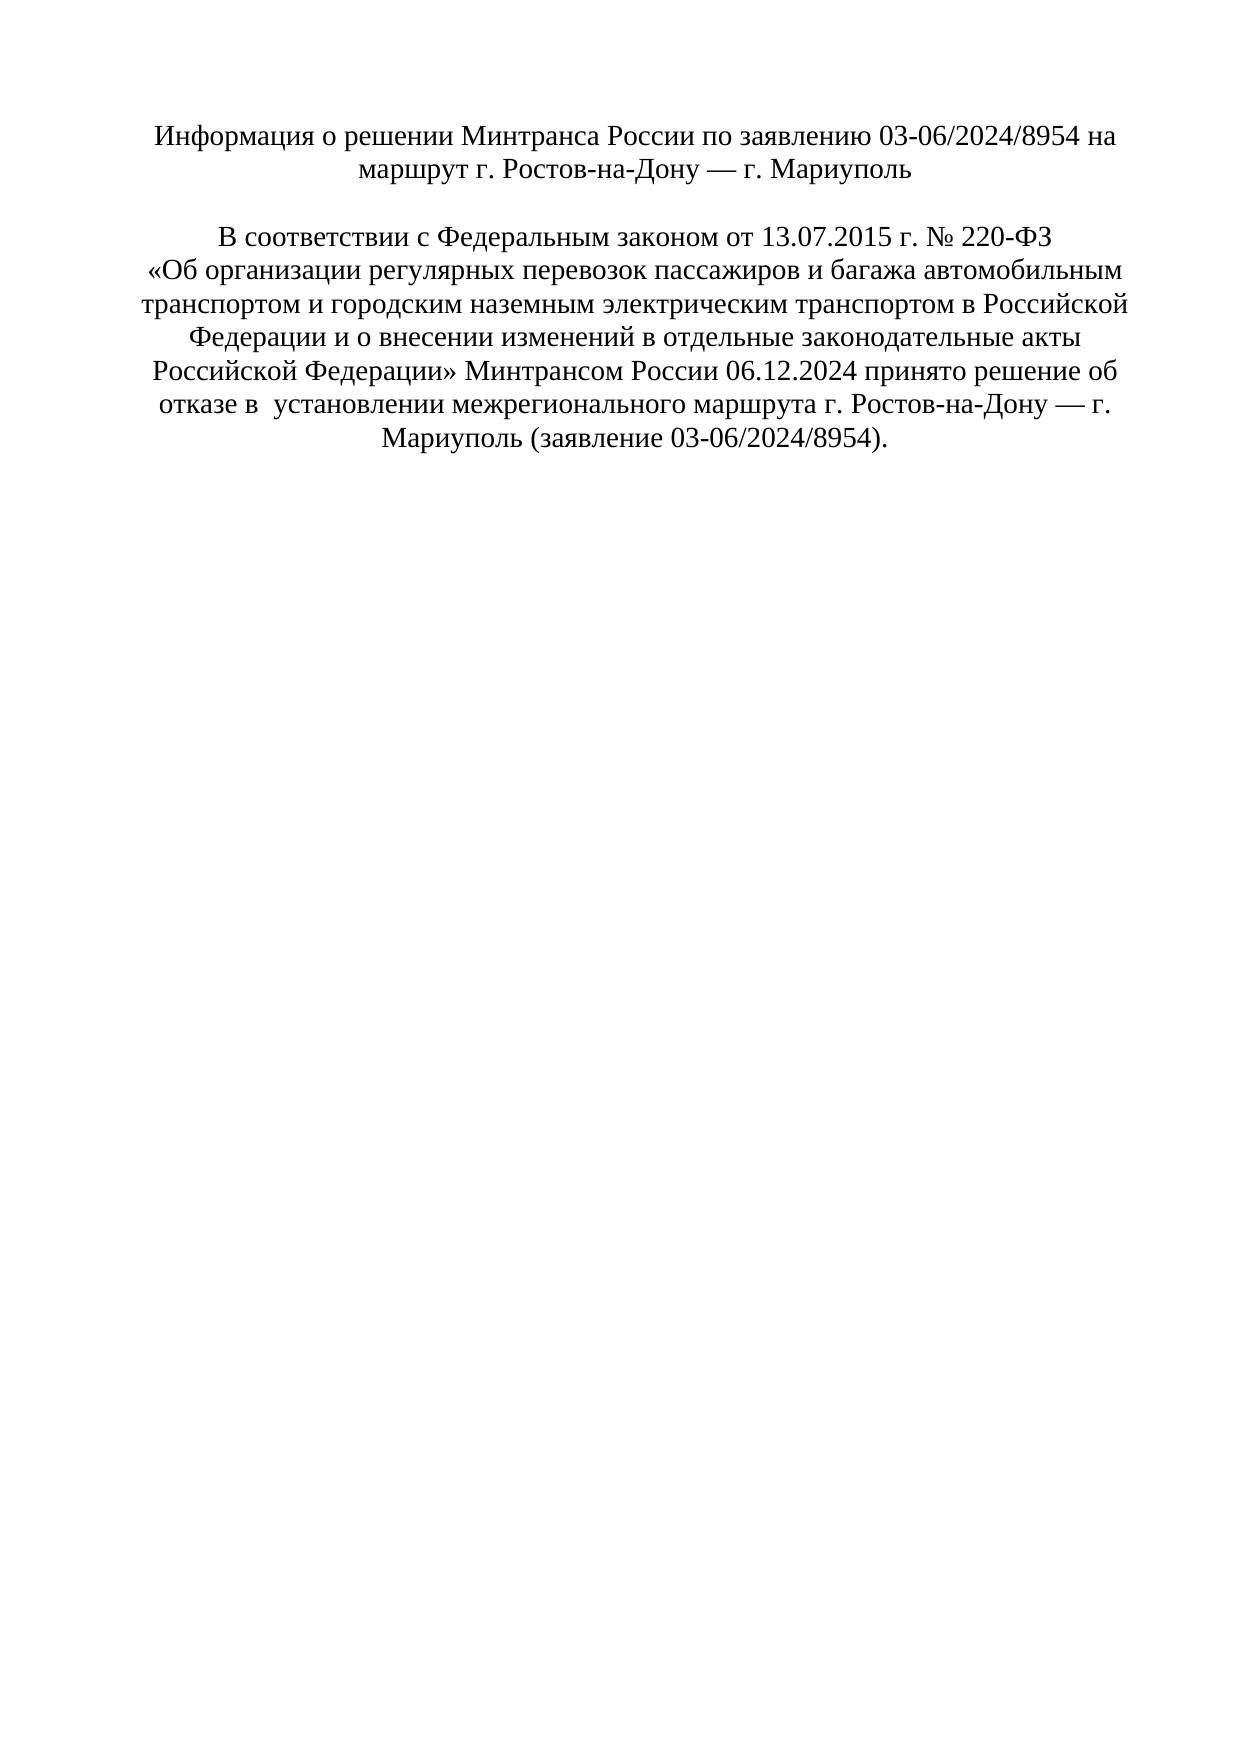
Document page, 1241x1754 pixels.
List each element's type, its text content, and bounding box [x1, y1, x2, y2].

text Информация о решении Минтранса России по заявлению 03-06/2024/8954 на маршрут г. Ростов-на-Дону — г. Мариуполь [118, 118, 1152, 185]
text В соответствии с Федеральным законом от 13.07.2015 г. № 220-ФЗ «Об организации регулярных перевозок пассажиров и багажа автомобильным транспортом и городским наземным электрическим транспортом в Российской Федерации и о внесении изменений в отдельные законодательные акты Российской Федерации» Минтрансом России 06.12.2024 принято решение об отказе в установлении межрегионального маршрута г. Ростов-на-Дону — г. Мариуполь (заявление 03-06/2024/8954). [118, 219, 1152, 453]
